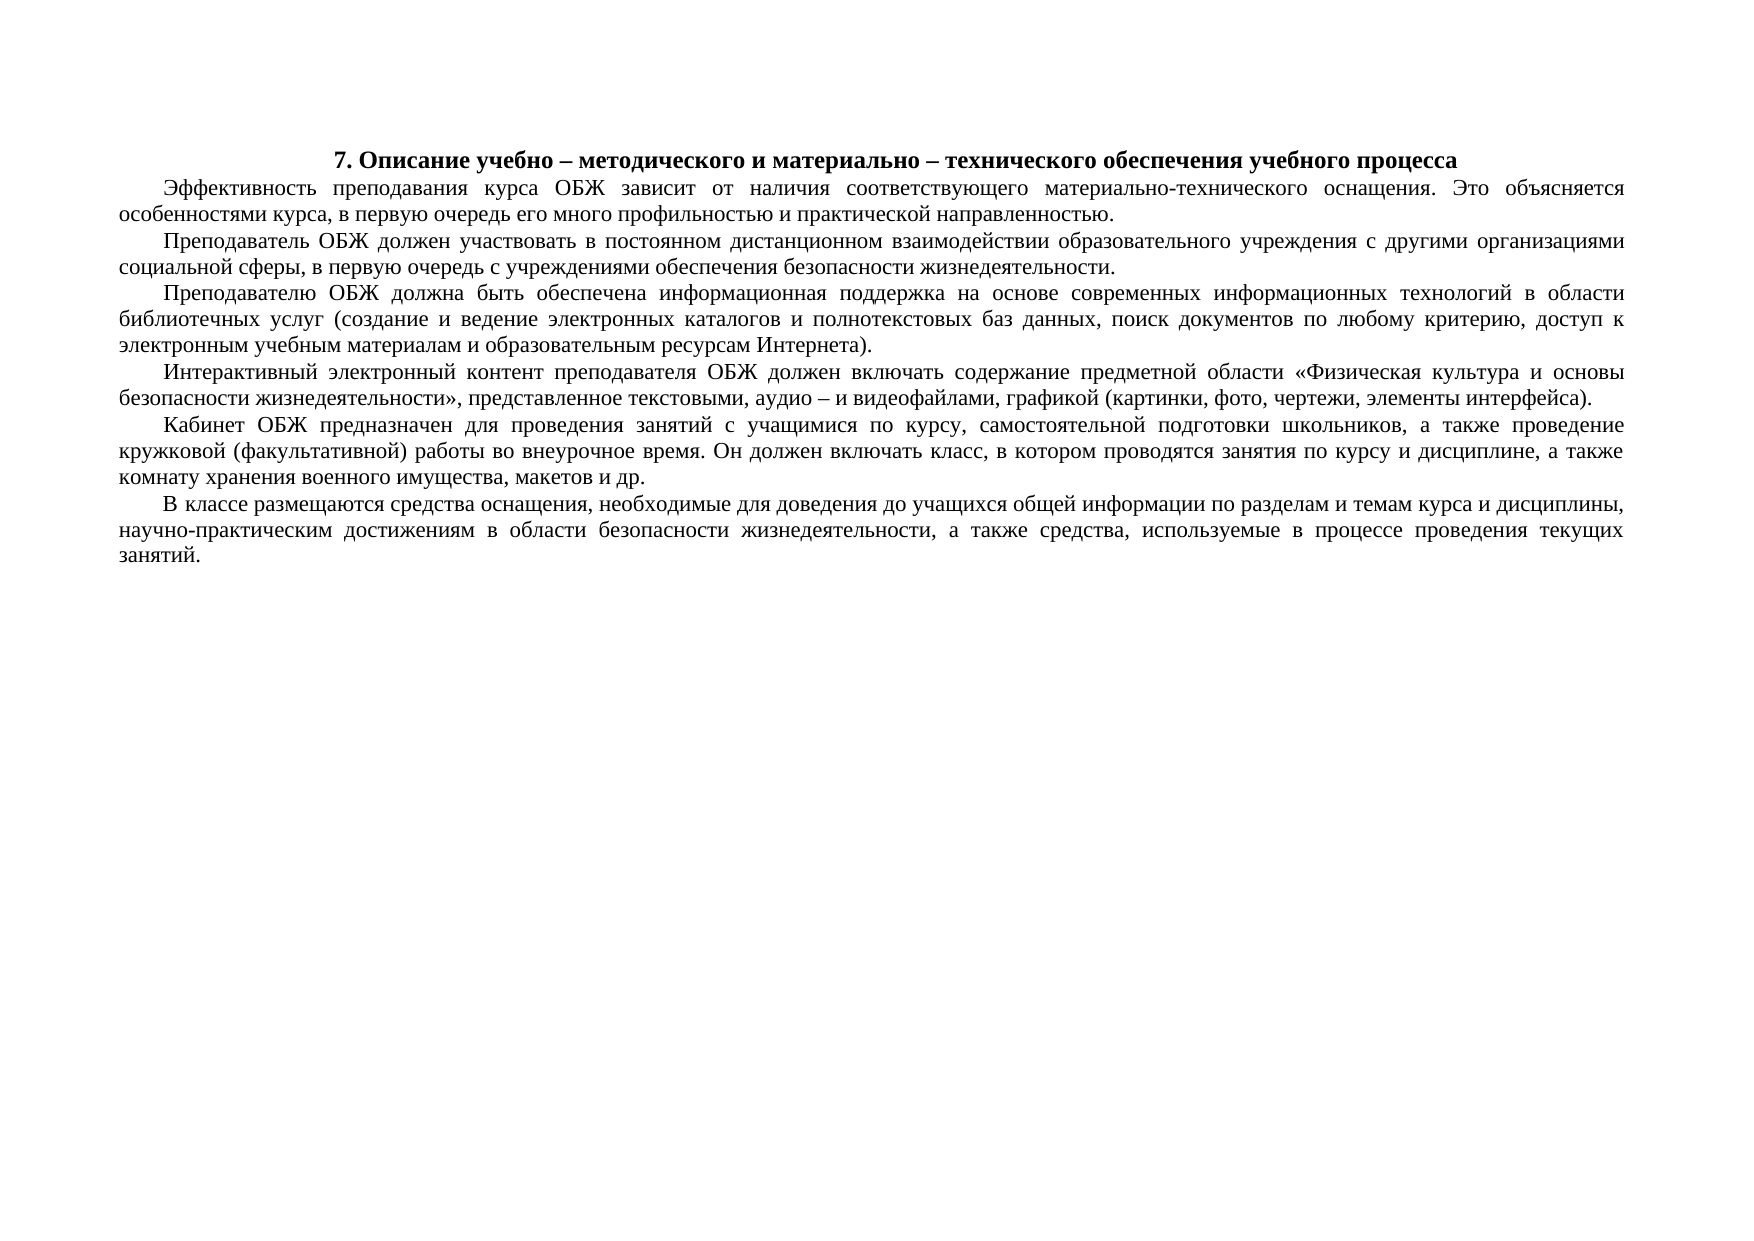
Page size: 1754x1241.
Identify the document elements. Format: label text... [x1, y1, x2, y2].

text Преподаватель ОБЖ должен участвовать в постоянном дистанционном взаимодействии образовательного учреждения с другими организациями социальной сферы, в первую очередь с учреждениями обеспечения безопасности жизнедеятельности. [119, 228, 1627, 279]
text Преподавателю ОБЖ должна быть обеспечена информационная поддержка на основе современных информационных технологий в области библиотечных услуг (создание и ведение электронных каталогов и полнотекстовых баз данных, поиск документов по любому критерию, доступ к электронным учебным материалам и образовательным ресурсам Интернета). [119, 280, 1627, 358]
list классе размещаются средства оснащения, необходимые для доведения до учащихся общей информации по разделам и темам курса и дисциплины, научно-практическим достижениям в области безопасности жизнедеятельности, а также средства, используемые в процессе проведения текущих занятий. [119, 490, 1627, 568]
list Описание учебно – методического и материально – технического обеспечения учебного процесса [333, 146, 1635, 174]
text Эффективность преподавания курса ОБЖ зависит от наличия соответствующего материально-технического оснащения. Это объясняется особенностями курса, в первую очередь его много профильностью и практической направленностью. [119, 175, 1627, 226]
text Кабинет ОБЖ предназначен для проведения занятий с учащимися по курсу, самостоятельной подготовки школьников, а также проведение кружковой (факультативной) работы во внеурочное время. Он должен включать класс, в котором проводятся занятия по курсу и дисциплине, а также комнату хранения военного имущества, макетов и др. [119, 412, 1627, 489]
text Интерактивный электронный контент преподавателя ОБЖ должен включать содержание предметной области «Физическая культура и основы безопасности жизнедеятельности», представленное текстовыми, аудио – и видеофайлами, графикой (картинки, фото, чертежи, элементы интерфейса). [119, 359, 1627, 411]
